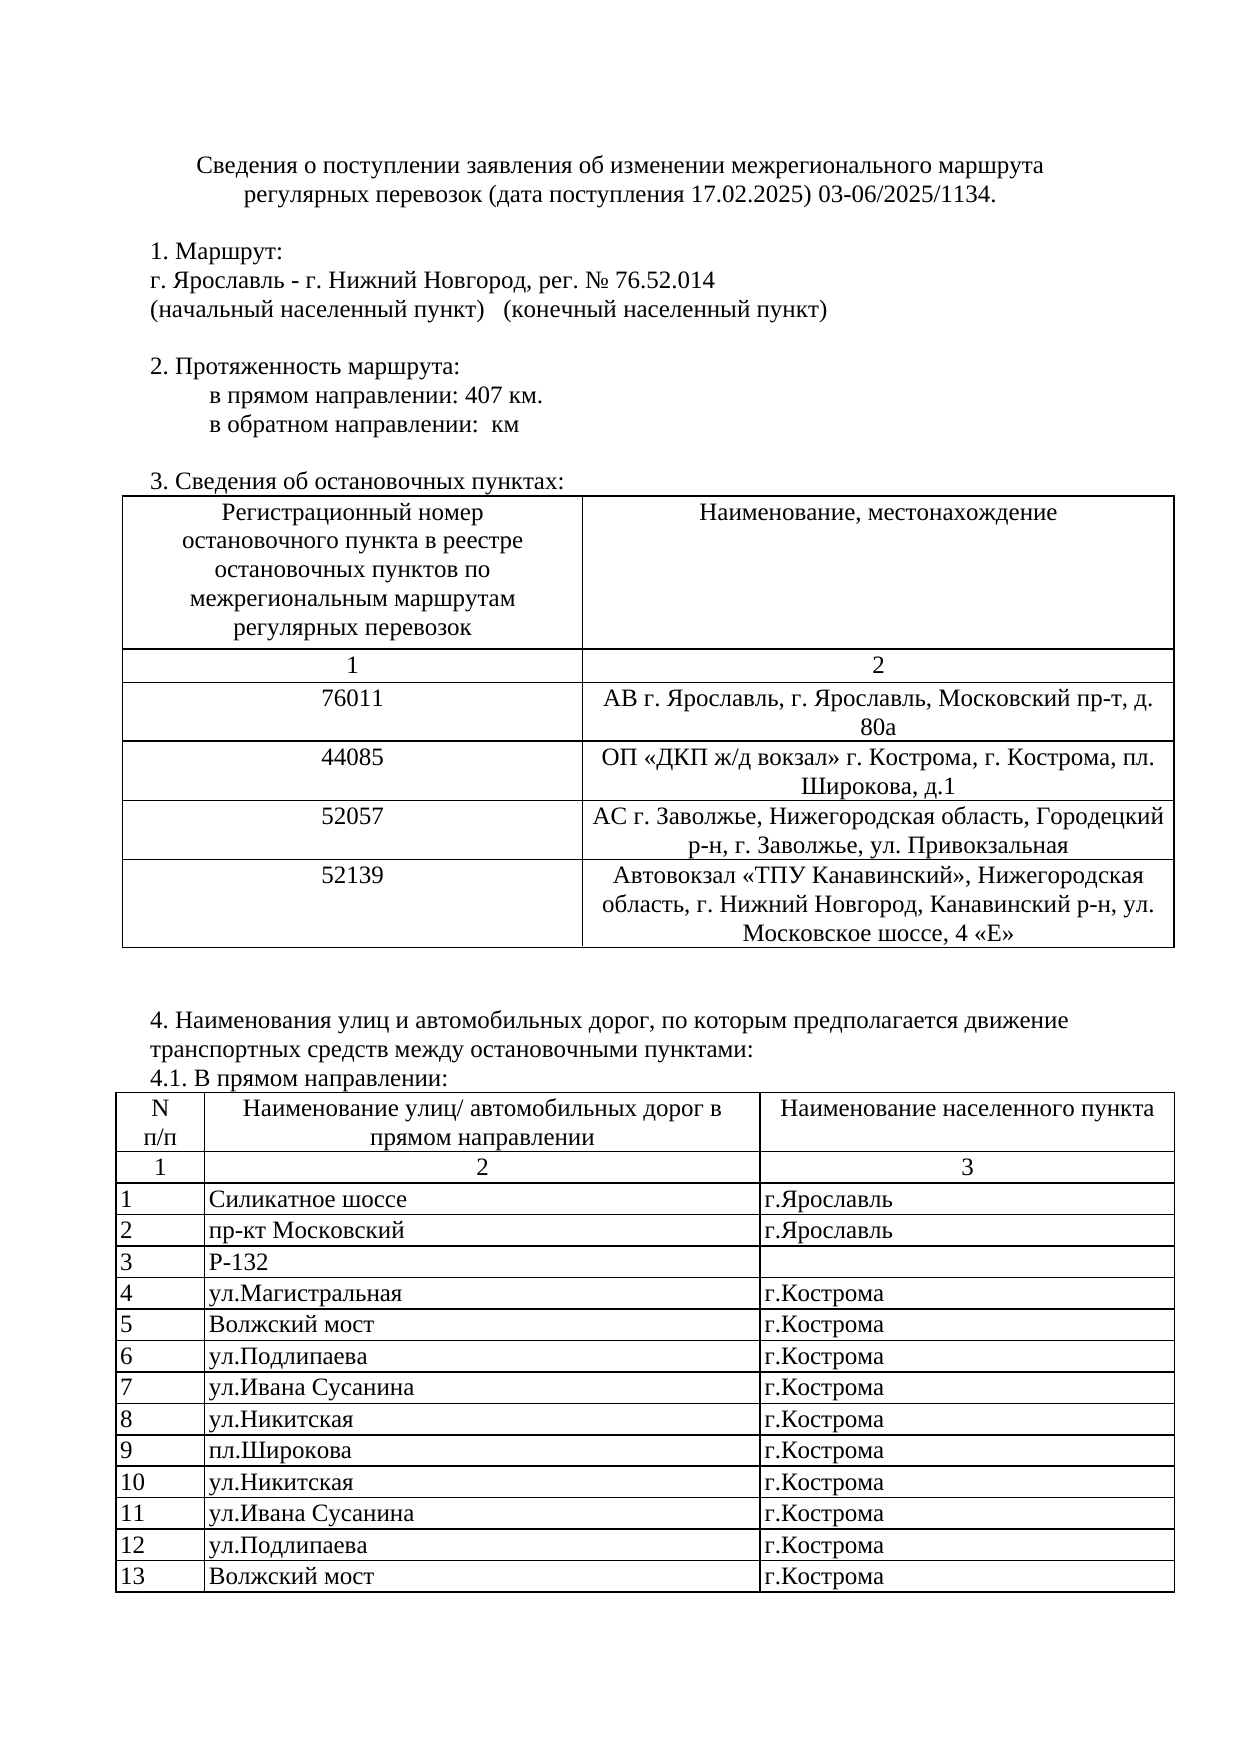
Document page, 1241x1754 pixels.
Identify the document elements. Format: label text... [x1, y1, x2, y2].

table_cell 1 [117, 1152, 204, 1182]
text Сведения о поступлении заявления об изменении межрегионального маршрута регулярных перевозок (дата поступления 17.02.2025) 03-06/2025/1134. [150, 150, 1090, 207]
table_cell г.Кострома [761, 1404, 1174, 1434]
table_cell г.Кострома [761, 1373, 1174, 1402]
table_cell 10 [117, 1467, 204, 1497]
text 4. Наименования улиц и автомобильных дорог, по которым предполагается движение транспортных средств между остановочными пунктами: [150, 1005, 1090, 1063]
table_cell г.Кострома [761, 1310, 1174, 1339]
table_header Регистрационный номер остановочного пункта в реестре остановочных пунктов по межрегиональным маршрутам регулярных перевозок [123, 497, 582, 648]
table_cell ул.Подлипаева [205, 1341, 759, 1371]
text 4.1. В прямом направлении: [150, 1063, 1090, 1092]
table_cell 3 [117, 1247, 204, 1277]
table_cell г.Ярославль [761, 1184, 1174, 1214]
table_cell 4 [117, 1278, 204, 1308]
table_cell г.Кострома [761, 1467, 1174, 1497]
table_cell 7 [117, 1373, 204, 1402]
table_cell г.Кострома [761, 1561, 1174, 1591]
table_cell АВ г. Ярославль, г. Ярославль, Московский пр-т, д. 80а [583, 683, 1173, 740]
table_cell Волжский мост [205, 1310, 759, 1339]
table_header Наименование улиц/ автомобильных дорог в прямом направлении [205, 1093, 759, 1151]
table_cell ул.Ивана Сусанина [205, 1373, 759, 1402]
table_cell 3 [761, 1152, 1174, 1182]
table_cell 2 [117, 1215, 204, 1245]
table_cell г.Кострома [761, 1278, 1174, 1308]
text г. Ярославль - г. Нижний Новгород, рег. № 76.52.014 [150, 265, 1090, 294]
table_cell 11 [117, 1498, 204, 1528]
table_cell 8 [117, 1404, 204, 1434]
text 3. Сведения об остановочных пунктах: [150, 466, 1090, 495]
text 1. Маршрут: [150, 236, 1090, 265]
text в прямом направлении: 407 км. [150, 380, 1090, 409]
table_cell 52057 [123, 801, 582, 858]
table_header N п/п [117, 1093, 204, 1151]
table_header Наименование, местонахождение [583, 497, 1173, 648]
table_cell Волжский мост [205, 1561, 759, 1591]
table_cell АС г. Заволжье, Нижегородская область, Городецкий р-н, г. Заволжье, ул. Привокзальная [583, 801, 1173, 858]
table_cell 52139 [123, 860, 582, 946]
table_cell 5 [117, 1310, 204, 1339]
table_cell 44085 [123, 742, 582, 799]
table_cell Автовокзал «ТПУ Канавинский», Нижегородская область, г. Нижний Новгород, Канавинский р-н, ул. Московское шоссе, 4 «Е» [583, 860, 1173, 946]
text (начальный населенный пункт) (конечный населенный пункт) [150, 294, 1090, 322]
table_cell ул.Никитская [205, 1404, 759, 1434]
text 2. Протяженность маршрута: [150, 351, 1090, 380]
table_cell 6 [117, 1341, 204, 1371]
table_cell г.Кострома [761, 1530, 1174, 1560]
table_cell 1 [117, 1184, 204, 1214]
table_cell ОП «ДКП ж/д вокзал» г. Кострома, г. Кострома, пл. Широкова, д.1 [583, 742, 1173, 799]
table_cell г.Кострома [761, 1436, 1174, 1465]
table_cell 13 [117, 1561, 204, 1591]
table_cell ул.Магистральная [205, 1278, 759, 1308]
table_cell Р-132 [205, 1247, 759, 1277]
table_cell ул.Подлипаева [205, 1530, 759, 1560]
table_cell пл.Широкова [205, 1436, 759, 1465]
table_cell г.Кострома [761, 1498, 1174, 1528]
table_cell 12 [117, 1530, 204, 1560]
text в обратном направлении: км [150, 409, 1090, 437]
table_cell Силикатное шоссе [205, 1184, 759, 1214]
table_cell г.Кострома [761, 1341, 1174, 1371]
table_cell ул.Никитская [205, 1467, 759, 1497]
table_cell 2 [205, 1152, 759, 1182]
table_cell ул.Ивана Сусанина [205, 1498, 759, 1528]
table_cell 76011 [123, 683, 582, 740]
table_cell пр-кт Московский [205, 1215, 759, 1245]
table_cell [761, 1247, 1174, 1277]
table_cell 2 [583, 650, 1173, 681]
table_cell г.Ярославль [761, 1215, 1174, 1245]
table_cell 9 [117, 1436, 204, 1465]
table_header Наименование населенного пункта [761, 1093, 1174, 1151]
table_cell 1 [123, 650, 582, 681]
